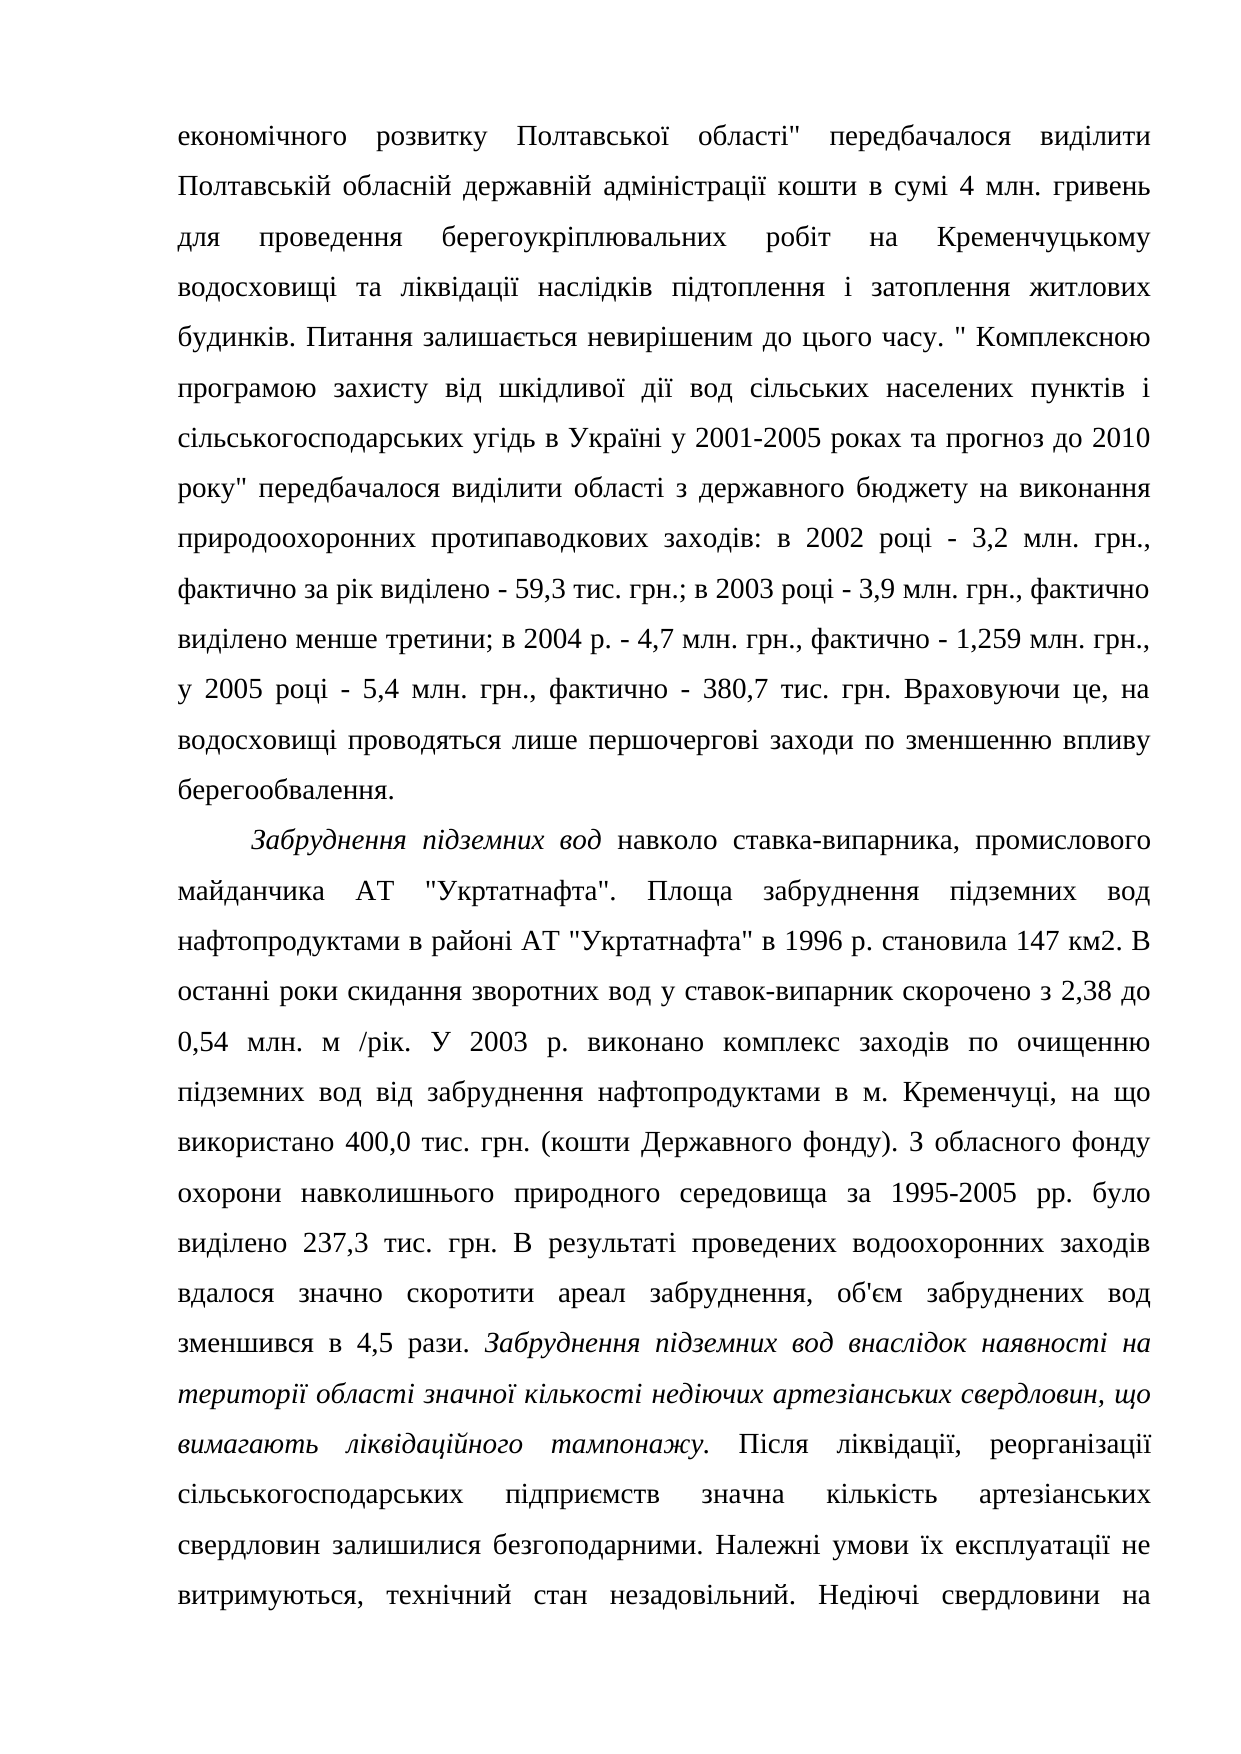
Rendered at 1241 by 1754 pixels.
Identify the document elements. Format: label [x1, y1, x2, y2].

text [177, 822, 1152, 1611]
text [177, 118, 1152, 806]
